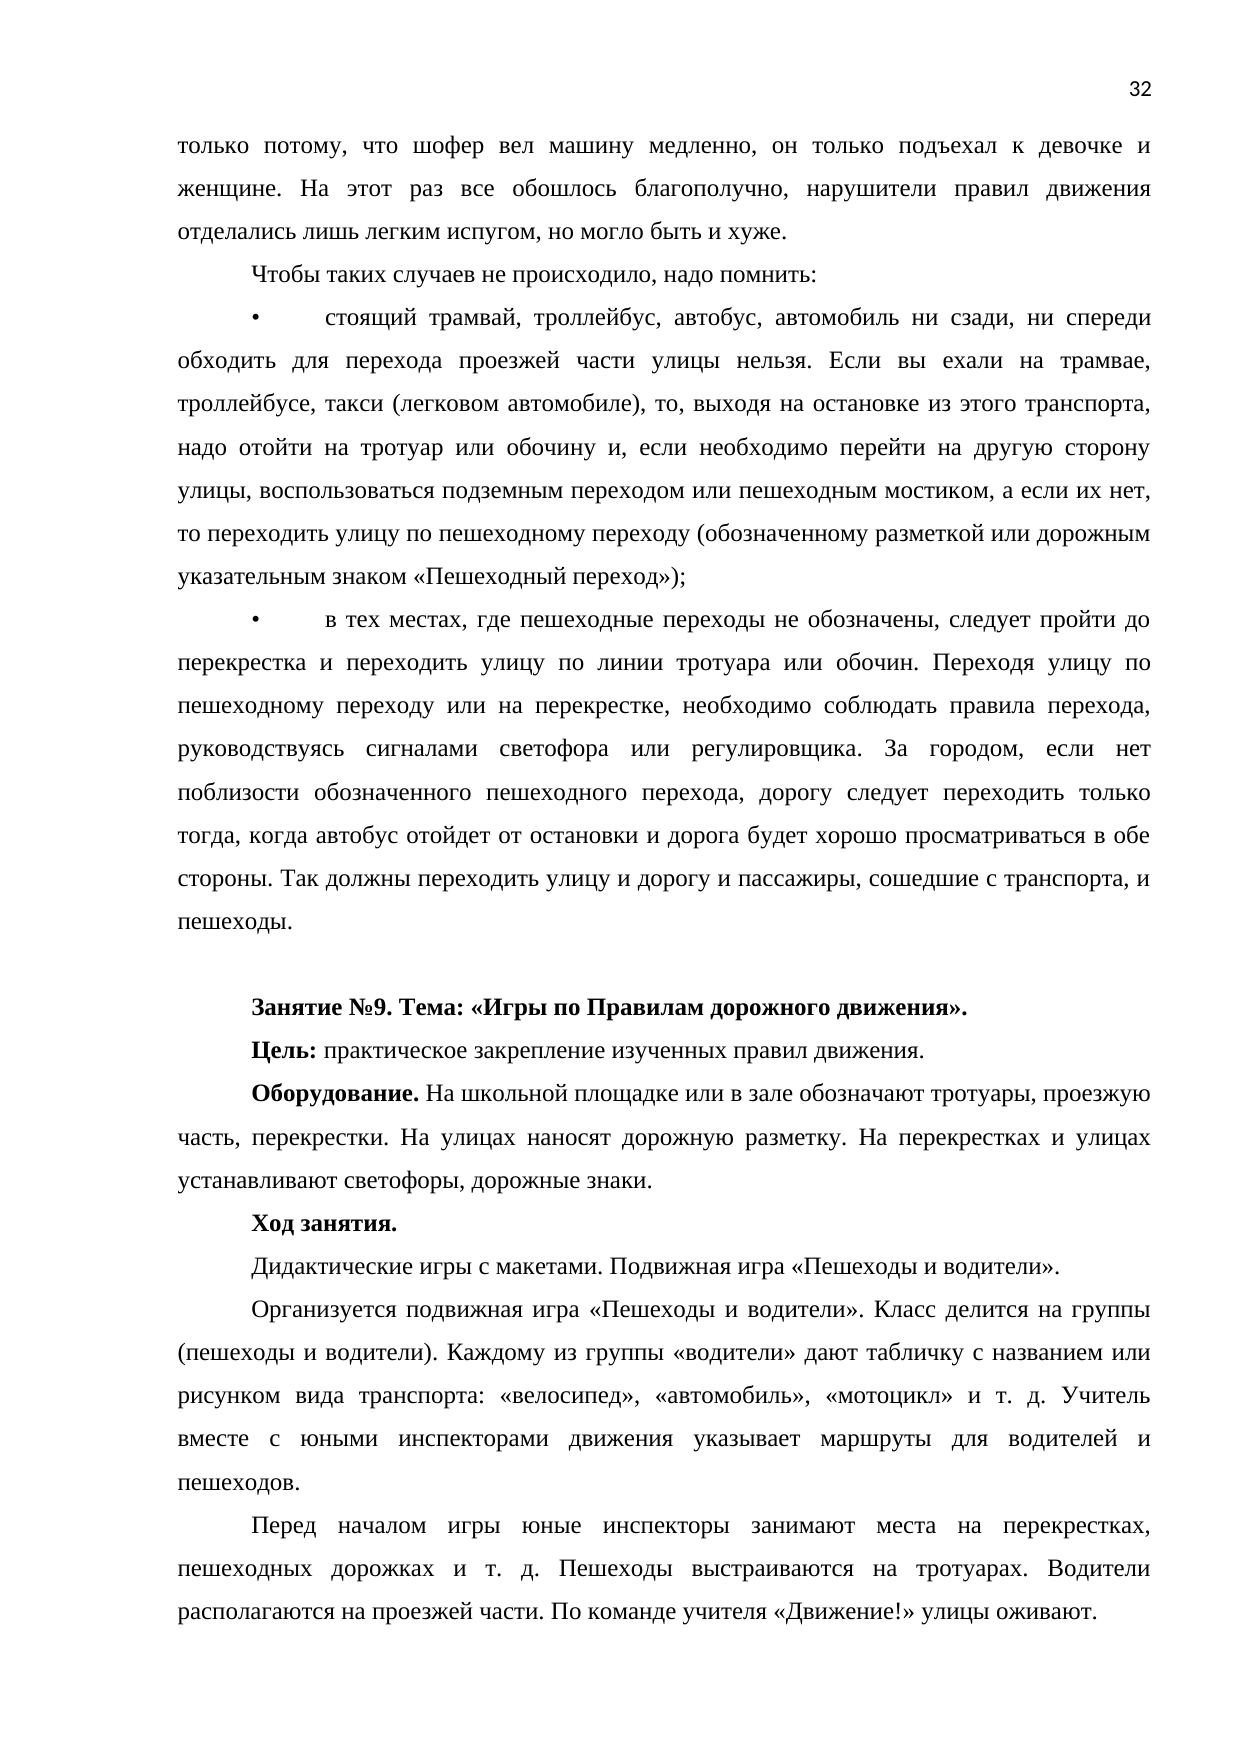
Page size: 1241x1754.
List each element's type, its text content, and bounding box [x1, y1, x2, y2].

text Занятие №9. Тема: «Игры по Правилам дорожного движения». [177, 992, 1152, 1021]
text Организуется подвижная игра «Пешеходы и водители». Класс делится на группы (пешеходы и водители). Каждому из группы «водители» дают табличку с названием или рисунком вида транспорта: «велосипед», «автомобиль», «мотоцикл» и т. д. Учитель вместе с юными инспекторами движения указывает маршруты для водителей и пешеходов. [177, 1294, 1152, 1495]
text Перед началом игры юные инспекторы занимают места на перекрестках, пешеходных дорожках и т. д. Пешеходы выстраиваются на тротуарах. Водители располагаются на проезжей части. По команде учителя «Движение!» улицы оживают. [177, 1510, 1152, 1625]
text Чтобы таких случаев не происходило, надо помнить: [177, 259, 1152, 288]
text Цель: практическое закрепление изученных правил движения. [177, 1035, 1152, 1064]
text • в тех местах, где пешеходные переходы не обозначены, следует пройти до перекрестка и переходить улицу по линии тротуара или обочин. Переходя улицу по пешеходному переходу или на перекрестке, необходимо соблюдать правила перехода, руководствуясь сигналами светофора или регулировщика. За городом, если нет поблизости обозначенного пешеходного перехода, дорогу следует переходить только тогда, когда автобус отойдет от остановки и дорога будет хорошо просматриваться в обе стороны. Так должны переходить улицу и дорогу и пассажиры, сошедшие с транспорта, и пешеходы. [177, 604, 1152, 935]
text • стоящий трамвай, троллейбус, автобус, автомобиль ни сзади, ни спереди обходить для перехода проезжей части улицы нельзя. Если вы ехали на трамвае, троллейбусе, такси (легковом автомобиле), то, выходя на остановке из этого транспорта, надо отойти на тротуар или обочину и, если необходимо перейти на другую сторону улицы, воспользоваться подземным переходом или пешеходным мостиком, а если их нет, то переходить улицу по пешеходному переходу (обозначенному разметкой или дорожным указательным знаком «Пешеходный переход»); [177, 302, 1152, 590]
text Ход занятия. [177, 1208, 1152, 1237]
text Оборудование. На школьной площадке или в зале обозначают тротуары, проезжую часть, перекрестки. На улицах наносят дорожную разметку. На перекрестках и улицах устанавливают светофоры, дорожные знаки. [177, 1078, 1152, 1193]
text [177, 130, 1152, 245]
text Дидактические игры с макетами. Подвижная игра «Пешеходы и водители». [177, 1251, 1152, 1280]
